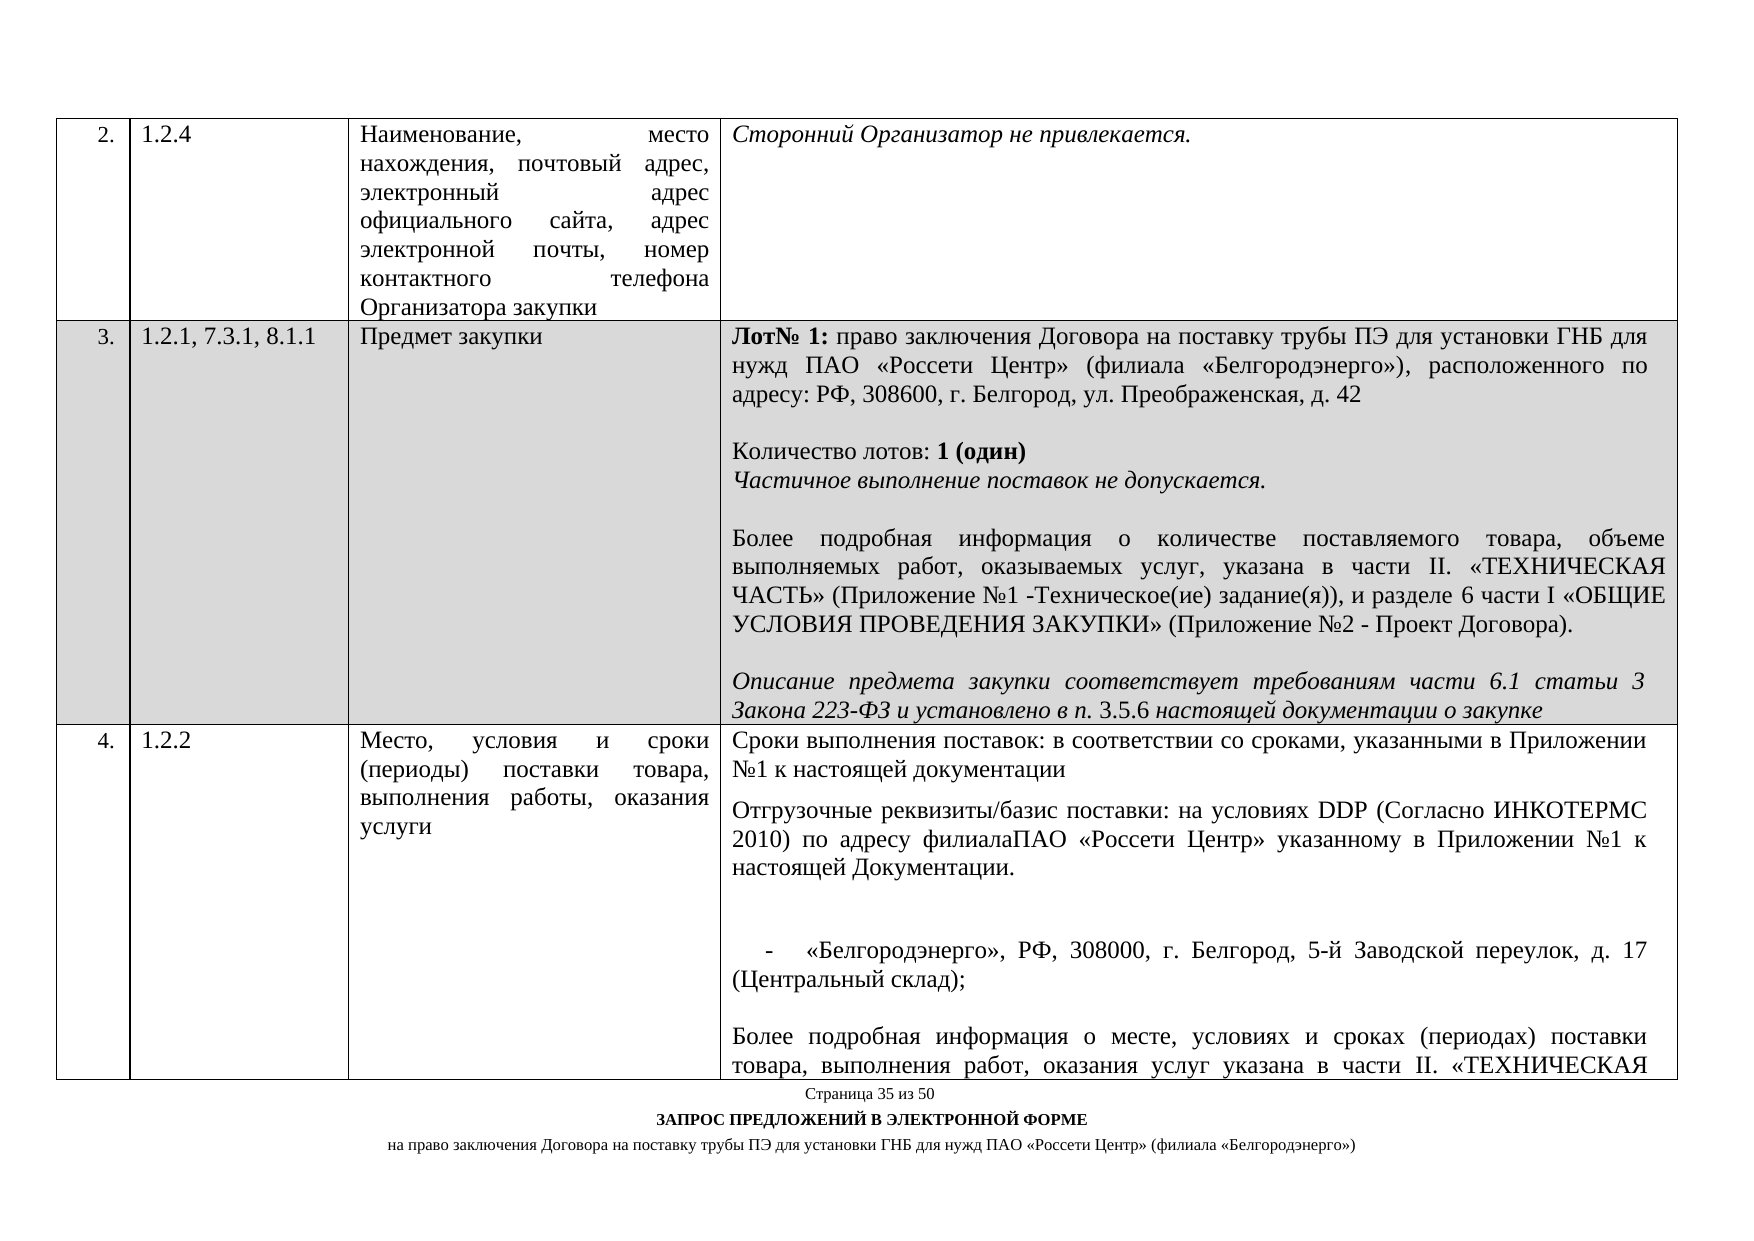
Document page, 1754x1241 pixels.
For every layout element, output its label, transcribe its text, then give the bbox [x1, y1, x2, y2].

table_cell Лот№ 1: право заключения Договора на поставку трубы ПЭ для установки ГНБ для нужд ПАО «Россети Центр» (филиала «Белгородэнерго»), расположенного по адресу: РФ, 308600, г. Белгород, ул. Преображенская, д. 42 Количество лотов: 1 (один) Частичное выполнение поставок не допускается. Более подробная информация о количестве поставляемого товара, объеме выполняемых работ, оказываемых услуг, указана в части II. «ТЕХНИЧЕСКАЯ ЧАСТЬ» (Приложение №1 -Техническое(ие) задание(я)), и разделе 6 части I «ОБЩИЕ УСЛОВИЯ ПРОВЕДЕНИЯ ЗАКУПКИ» (Приложение №2 - Проект Договора). Описание предмета закупки соответствует требованиям части 6.1 статьи 3 Закона 223-ФЗ и установлено в п. 3.5.6 настоящей документации о закупке [721, 321, 1677, 724]
table_cell Наименование, место нахождения, почтовый адрес, электронный адрес официального сайта, адрес электронной почты, номер контактного телефона Организатора закупки [349, 119, 720, 320]
table_cell 1.2.2 [131, 725, 348, 1079]
table_cell Предмет закупки [349, 321, 720, 724]
table_cell [57, 321, 129, 724]
table_cell 1.2.1, 7.3.1, 8.1.1 [131, 321, 348, 724]
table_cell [721, 725, 1677, 1079]
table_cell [349, 725, 720, 1079]
table_cell [57, 119, 129, 320]
table_cell Сторонний Организатор не привлекается. [721, 119, 1677, 320]
table_cell 1.2.4 [131, 119, 348, 320]
table_cell [57, 725, 129, 1079]
